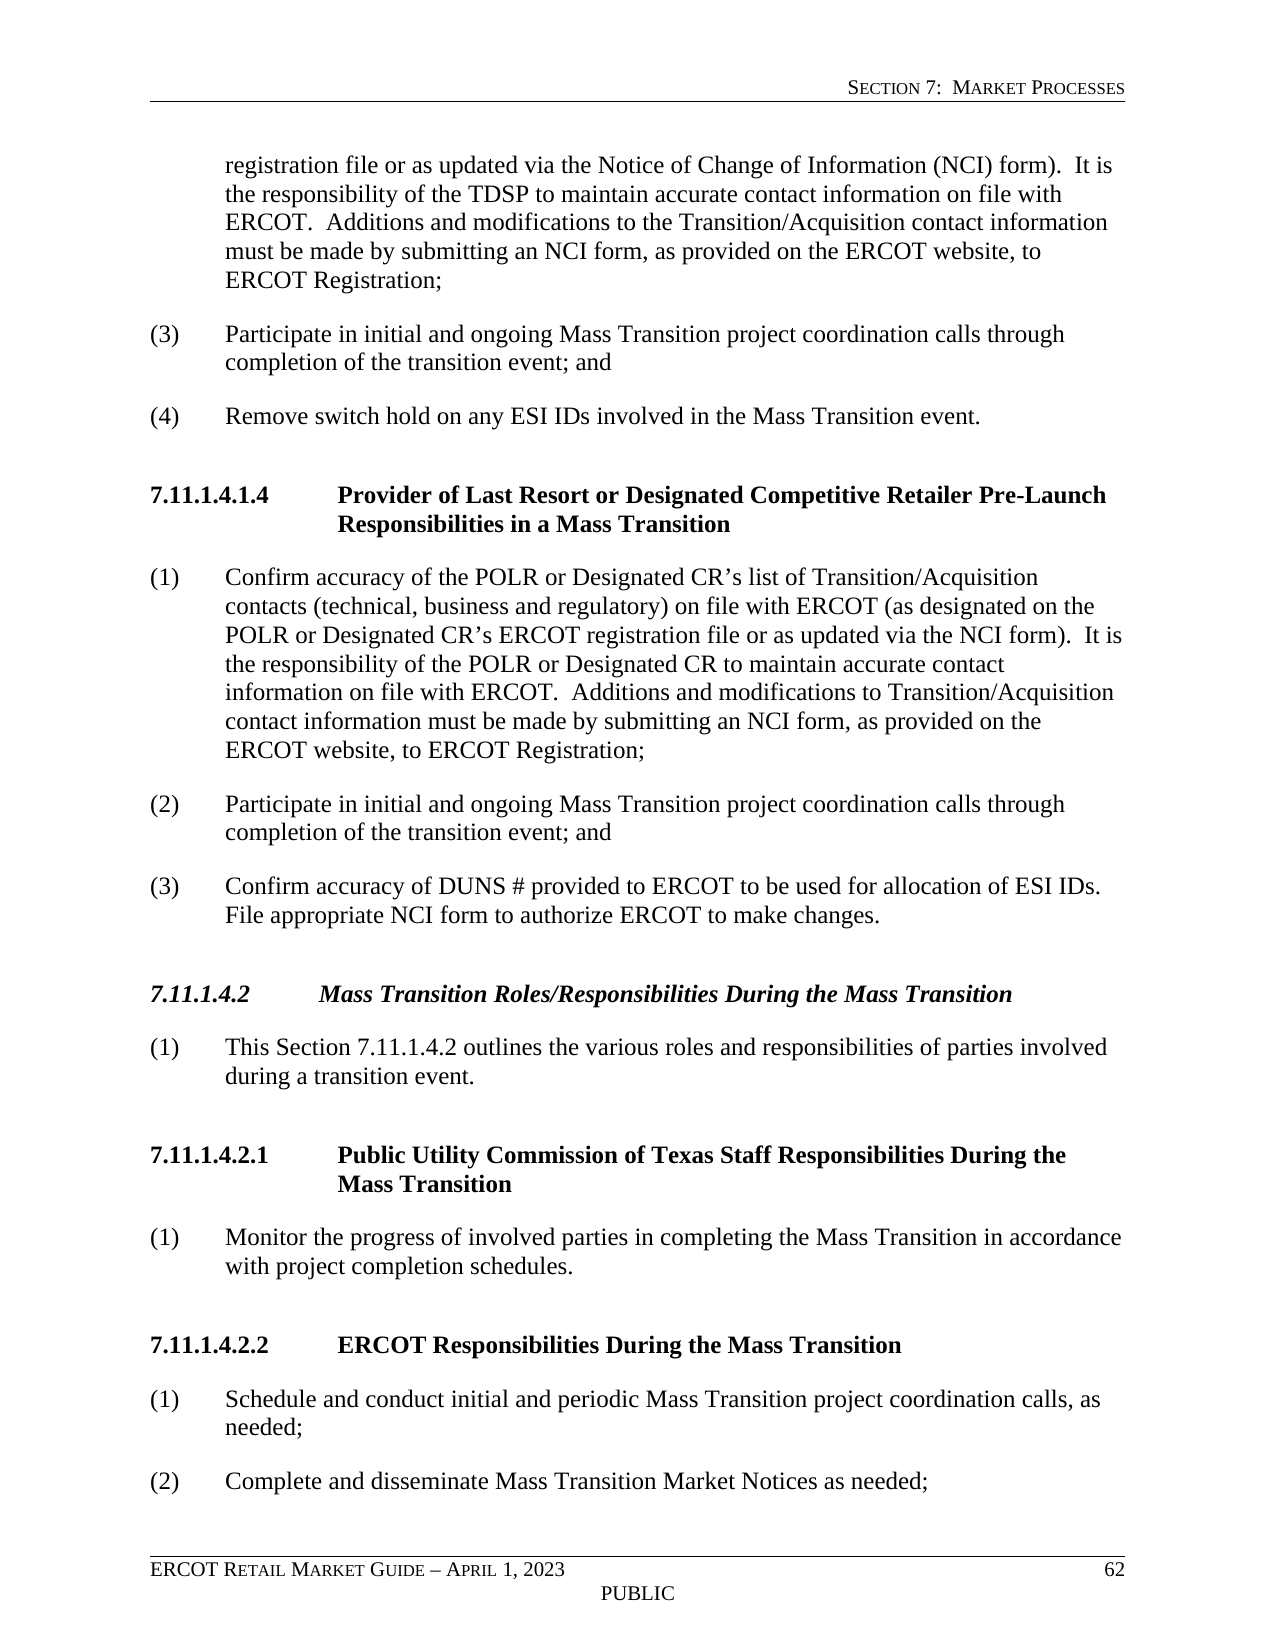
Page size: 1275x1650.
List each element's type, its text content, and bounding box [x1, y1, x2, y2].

list (3) Participate in initial and ongoing Mass Transition project coordination calls through completion of the transition event; and [150, 319, 1125, 376]
text (2) Participate in initial and ongoing Mass Transition project coordination calls through completion of the transition event; and [150, 789, 1125, 846]
text (1) Monitor the progress of involved parties in completing the Mass Transition in accordance with project completion schedules. [150, 1222, 1125, 1280]
text 7.11.1.4.2 Mass Transition Roles/Responsibilities During the Mass Transition [150, 979, 1125, 1007]
list (4) Remove switch hold on any ESI IDs involved in the Mass Transition event. [150, 401, 1125, 430]
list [150, 150, 1125, 294]
text 7.11.1.4.2.2 ERCOT Responsibilities During the Mass Transition [150, 1330, 1125, 1359]
text (3) Confirm accuracy of DUNS # provided to ERCOT to be used for allocation of ESI IDs. File appropriate NCI form to authorize ERCOT to make changes. [150, 871, 1125, 929]
list (2) Complete and disseminate Mass Transition Market Notices as needed; [150, 1466, 1125, 1495]
text (1) This Section 7.11.1.4.2 outlines the various roles and responsibilities of parties involved during a transition event. [150, 1032, 1125, 1090]
list (1) Schedule and conduct initial and periodic Mass Transition project coordination calls, as needed; [150, 1384, 1125, 1441]
text (1) Confirm accuracy of the POLR or Designated CR’s list of Transition/Acquisition contacts (technical, business and regulatory) on file with ERCOT (as designated on the POLR or Designated CR’s ERCOT registration file or as updated via the NCI form). It is the responsibility of the POLR or Designated CR to maintain accurate contact information on file with ERCOT. Additions and modifications to Transition/Acquisition contact information must be made by submitting an NCI form, as provided on the ERCOT website, to ERCOT Registration; [150, 562, 1125, 764]
text 7.11.1.4.1.4 Provider of Last Resort or Designated Competitive Retailer Pre-Launch Responsibilities in a Mass Transition [150, 480, 1125, 537]
text 7.11.1.4.2.1 Public Utility Commission of Texas Staff Responsibilities During the Mass Transition [150, 1140, 1125, 1197]
